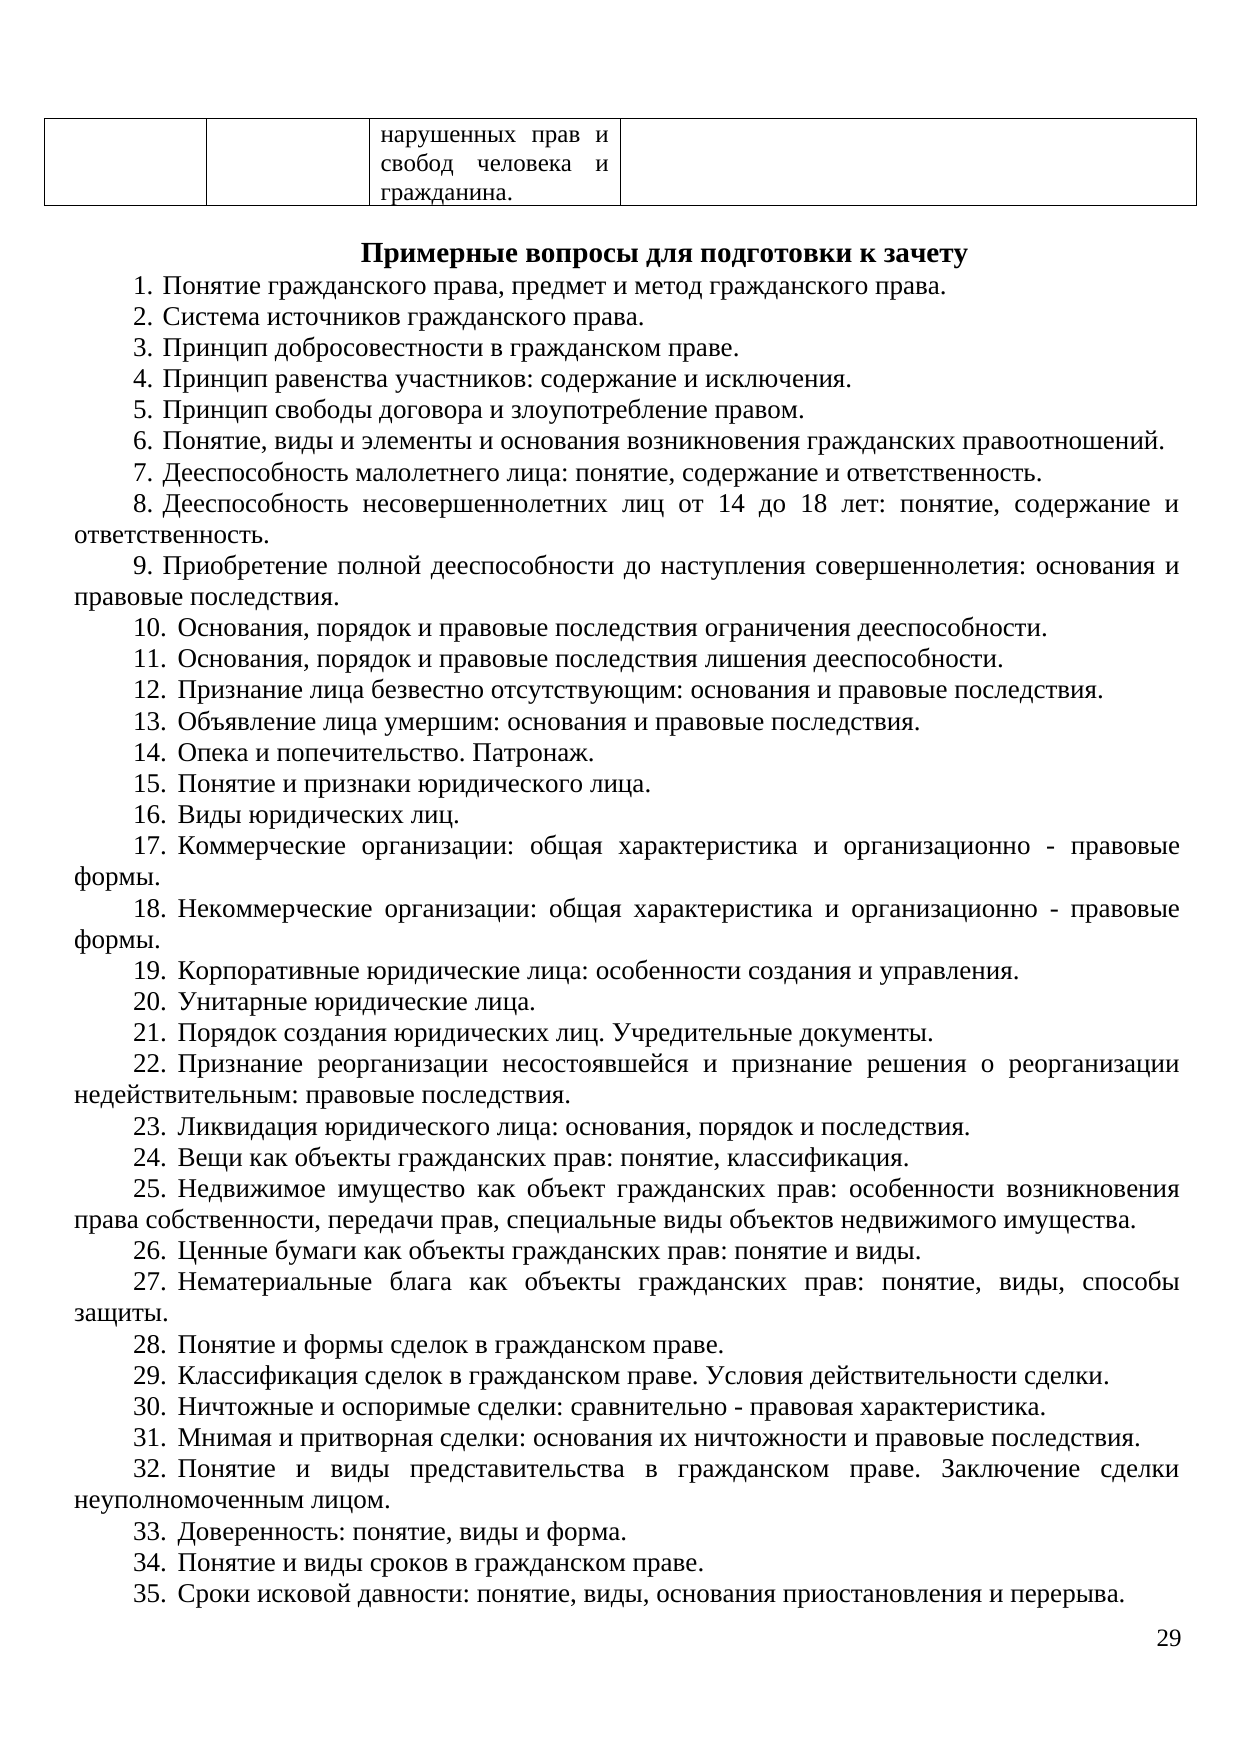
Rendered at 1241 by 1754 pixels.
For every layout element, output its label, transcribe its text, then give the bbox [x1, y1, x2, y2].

list Приобретение полной дееспособности до наступления совершеннолетия: основания и правовые последствия. [74, 549, 1181, 611]
text Примерные вопросы для подготовки к зачету [74, 235, 1181, 269]
list Принцип добросовестности в гражданском праве. [74, 331, 1181, 362]
list Мнимая и притворная сделки: основания их ничтожности и правовые последствия. [74, 1421, 1181, 1452]
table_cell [207, 119, 369, 205]
list Объявление лица умершим: основания и правовые последствия. [74, 705, 1181, 736]
list Принцип равенства участников: содержание и исключения. [74, 362, 1181, 393]
list Система источников гражданского права. [74, 300, 1181, 331]
list Порядок создания юридических лиц. Учредительные документы. [74, 1016, 1181, 1047]
list Принцип свободы договора и злоупотребление правом. [74, 393, 1181, 424]
list Доверенность: понятие, виды и форма. [74, 1514, 1181, 1546]
list Сроки исковой давности: понятие, виды, основания приостановления и перерыва. [74, 1577, 1181, 1608]
list Нематериальные блага как объекты гражданских прав: понятие, виды, способы защиты. [74, 1265, 1181, 1328]
list Опека и попечительство. Патронаж. [74, 736, 1181, 767]
list Дееспособность малолетнего лица: понятие, содержание и ответственность. [74, 456, 1181, 487]
list Понятие, виды и элементы и основания возникновения гражданских правоотношений. [74, 424, 1181, 456]
list Основания, порядок и правовые последствия ограничения дееспособности. [74, 611, 1181, 642]
list Ничтожные и оспоримые сделки: сравнительно - правовая характеристика. [74, 1390, 1181, 1421]
list Недвижимое имущество как объект гражданских прав: особенности возникновения права собственности, передачи прав, специальные виды объектов недвижимого имущества. [74, 1172, 1181, 1234]
list Дееспособность несовершеннолетних лиц от 14 до 18 лет: понятие, содержание и ответственность. [74, 487, 1181, 549]
list Понятие и виды представительства в гражданском праве. Заключение сделки неуполномоченным лицом. [74, 1452, 1181, 1514]
list Классификация сделок в гражданском праве. Условия действительности сделки. [74, 1359, 1181, 1390]
list Ликвидация юридического лица: основания, порядок и последствия. [74, 1110, 1181, 1141]
list Понятие и признаки юридического лица. [74, 767, 1181, 798]
list Понятие гражданского права, предмет и метод гражданского права. [74, 269, 1181, 300]
list Признание реорганизации несостоявшейся и признание решения о реорганизации недействительным: правовые последствия. [74, 1047, 1181, 1110]
list Вещи как объекты гражданских прав: понятие, классификация. [74, 1141, 1181, 1172]
list Основания, порядок и правовые последствия лишения дееспособности. [74, 642, 1181, 674]
list Ценные бумаги как объекты гражданских прав: понятие и виды. [74, 1234, 1181, 1265]
list Виды юридических лиц. [74, 798, 1181, 829]
list Признание лица безвестно отсутствующим: основания и правовые последствия. [74, 674, 1181, 705]
list Коммерческие организации: общая характеристика и организационно - правовые формы. [74, 829, 1181, 892]
list Понятие и виды сроков в гражданском праве. [74, 1546, 1181, 1577]
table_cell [621, 119, 1196, 205]
list Понятие и формы сделок в гражданском праве. [74, 1328, 1181, 1359]
list Некоммерческие организации: общая характеристика и организационно - правовые формы. [74, 892, 1181, 954]
list Унитарные юридические лица. [74, 985, 1181, 1016]
list Корпоративные юридические лица: особенности создания и управления. [74, 954, 1181, 985]
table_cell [370, 119, 620, 205]
